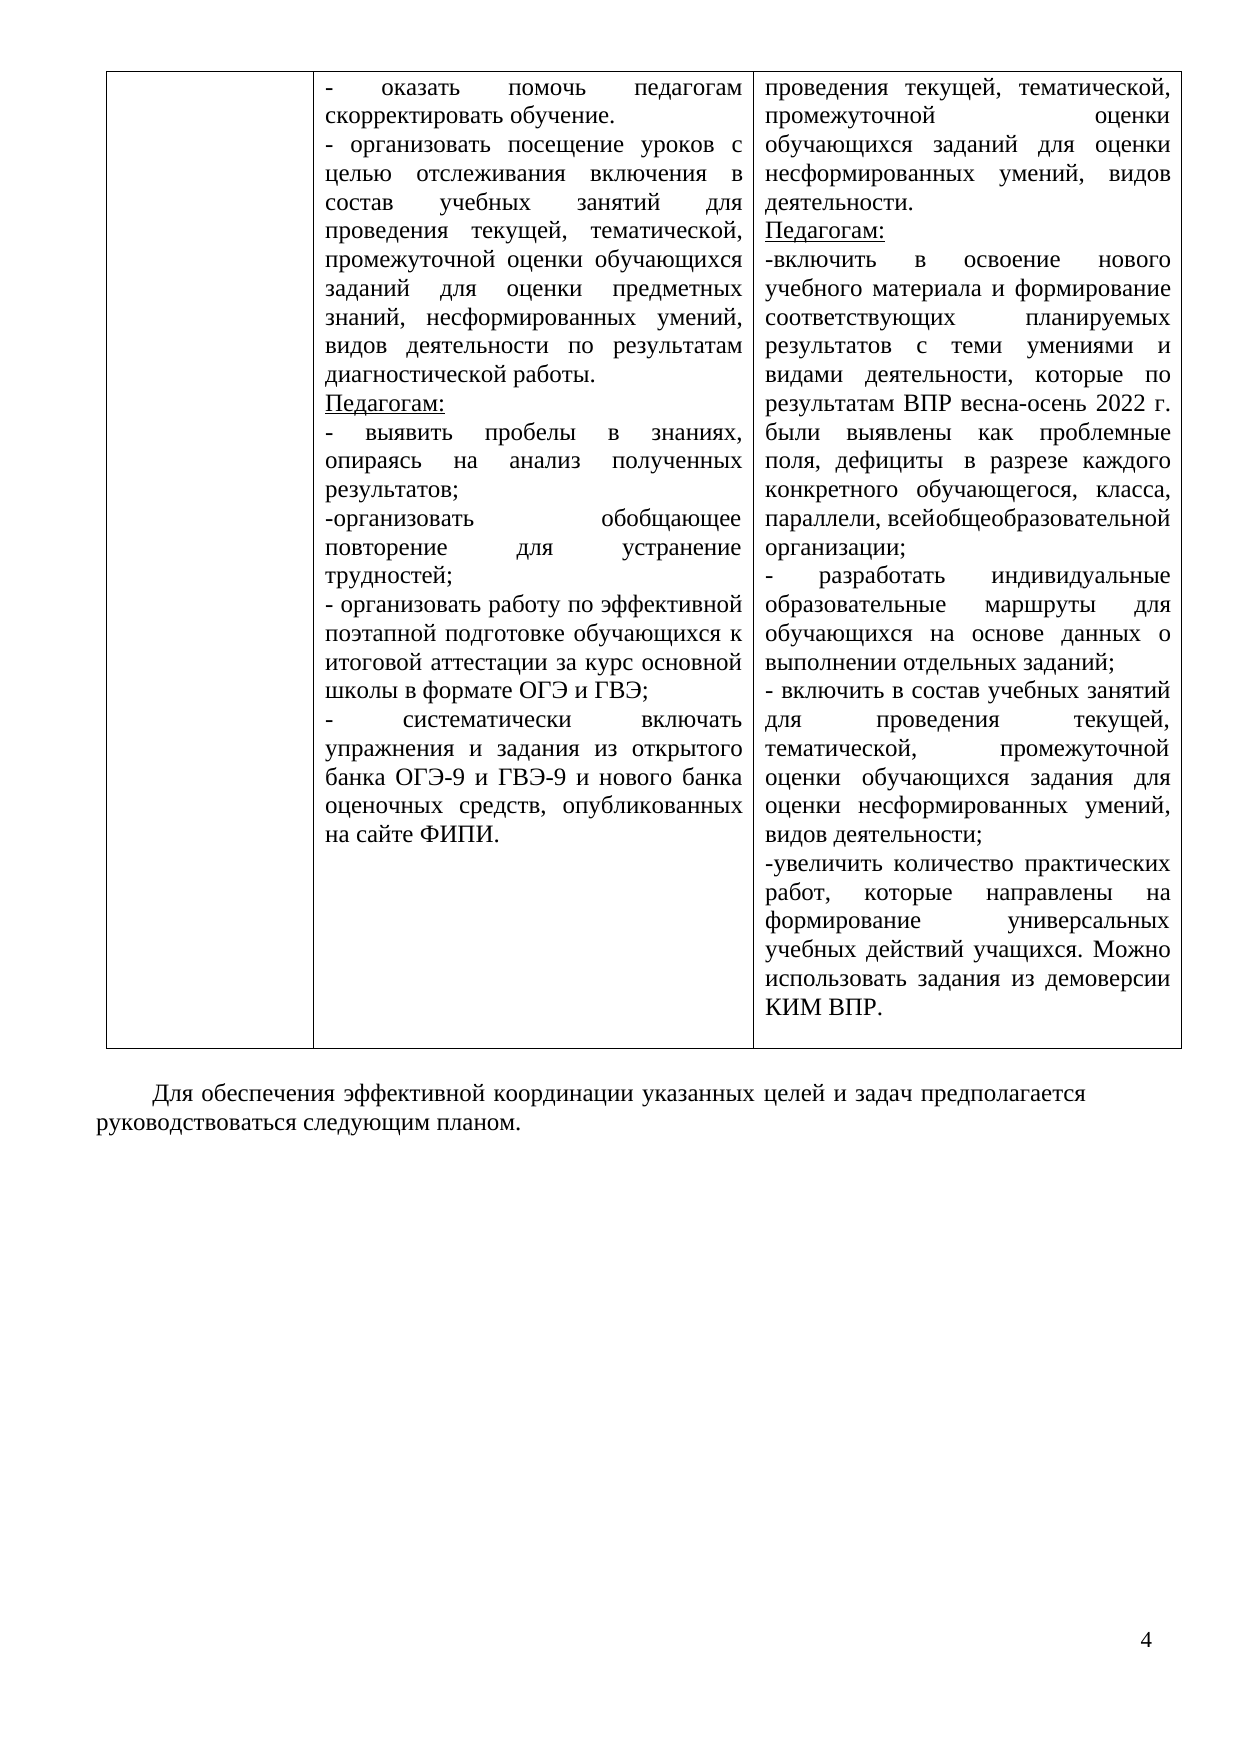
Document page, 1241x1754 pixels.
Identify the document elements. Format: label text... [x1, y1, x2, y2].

table_header проведения текущей, тематической, промежуточной оценки обучающихся заданий для оценки несформированных умений, видов деятельности. Педагогам: -включить в освоение нового учебного материала и формирование соответствующих планируемых результатов с теми умениями и видами деятельности, которые по результатам ВПР весна-осень 2022 г. были выявлены как проблемные поля, дефициты в разрезе каждого конкретного обучающегося, класса, параллели, всей общеобразовательной организации; разработать индивидуальные образовательные маршруты для обучающихся на основе данных о выполнении отдельных заданий; включить в состав учебных занятий для проведения текущей, тематической, промежуточной оценки обучающихся задания для оценки несформированных умений, видов деятельности; -увеличить количество практических работ, которые направлены на формирование универсальных учебных действий учащихся. Можно использовать задания из демоверсии КИМ ВПР. [754, 72, 1181, 1048]
table_header оказать помочь педагогам скорректировать обучение. организовать посещение уроков с целью отслеживания включения в состав учебных занятий для проведения текущей, тематической, промежуточной оценки обучающихся заданий для оценки предметных знаний, несформированных умений, видов деятельности по результатам диагностической работы. Педагогам: выявить пробелы в знаниях, опираясь на анализ полученных результатов; -организовать обобщающее повторение для устранение трудностей; организовать работу по эффективной поэтапной подготовке обучающихся к итоговой аттестации за курс основной школы в формате ОГЭ и ГВЭ; систематически включать упражнения и задания из открытого банка ОГЭ-9 и ГВЭ-9 и нового банка оценочных средств, опубликованных на сайте ФИПИ. [314, 72, 753, 1048]
text Для обеспечения эффективной координации указанных целей и задач предполагается руководствоваться следующим планом. [96, 1078, 1194, 1136]
table_header [107, 72, 313, 1048]
